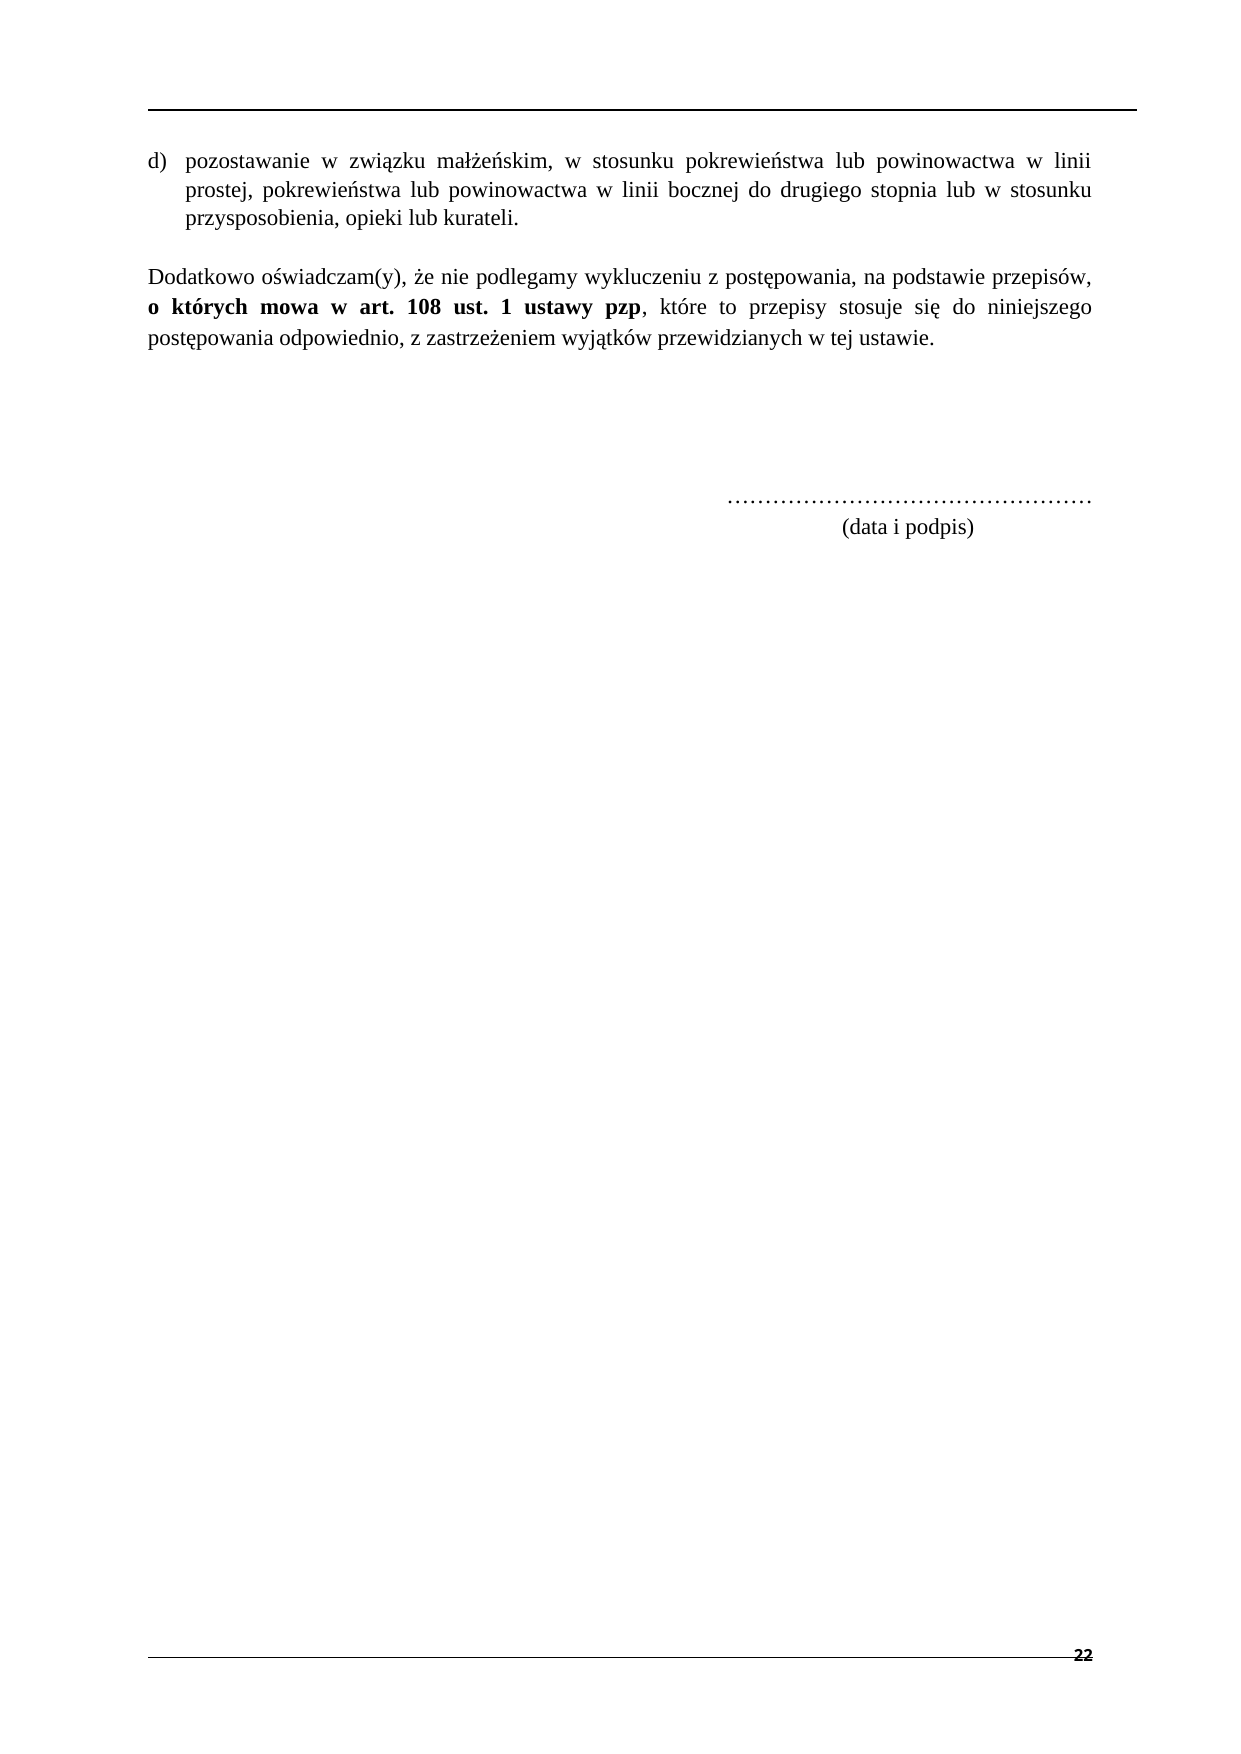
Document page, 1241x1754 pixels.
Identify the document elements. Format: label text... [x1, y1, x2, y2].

text (data i podpis) [723, 513, 1093, 539]
text Dodatkowo oświadczam(y), że nie podlegamy wykluczeniu z postępowania, na podstawie przepisów, o których mowa w art. 108 ust. 1 ustawy pzp, które to przepisy stosuje się do niniejszego postępowania odpowiednio, z zastrzeżeniem wyjątków przewidzianych w tej ustawie. [148, 263, 1093, 350]
list pozostawanie w związku małżeńskim, w stosunku pokrewieństwa lub powinowactwa w linii prostej, pokrewieństwa lub powinowactwa w linii bocznej do drugiego stopnia lub w stosunku przysposobienia, opieki lub kurateli. [148, 148, 1093, 231]
text ………………………………………… [148, 482, 1093, 509]
